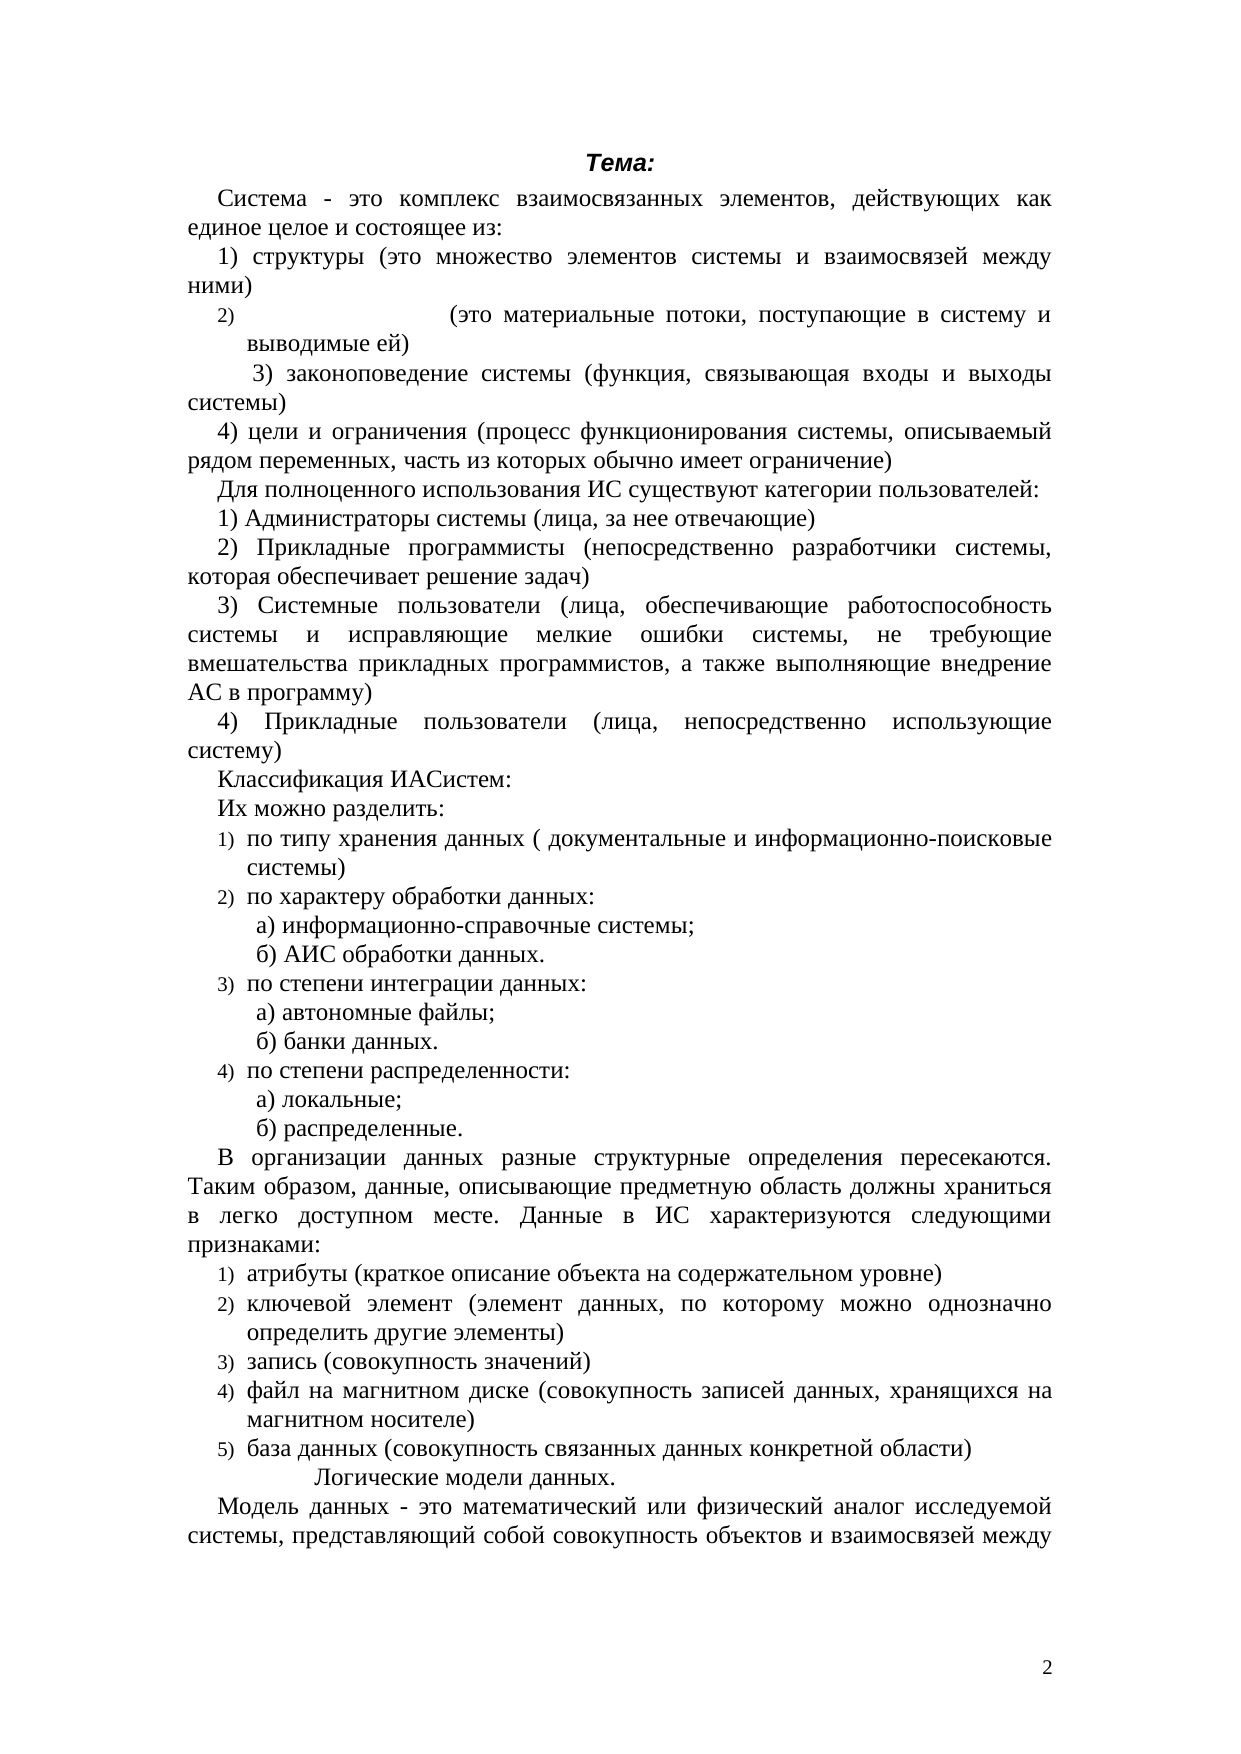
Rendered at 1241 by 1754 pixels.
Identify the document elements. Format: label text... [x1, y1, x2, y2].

list ключевой элемент (элемент данных, по которому можно однозначно определить другие элементы) [217, 1287, 1053, 1346]
list по характеру обработки данных: [217, 881, 1053, 909]
text Логические модели данных. [187, 1462, 1053, 1491]
text 4) цели и ограничения (процесс функционирования системы, описываемый рядом переменных, часть из которых обычно имеет ограничение) [187, 416, 1053, 474]
text б) АИС обработки данных. [187, 939, 1053, 968]
text 1) структуры (это множество элементов системы и взаимосвязей между ними) [187, 241, 1053, 299]
list запись (совокупность значений) [217, 1346, 1053, 1374]
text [187, 1491, 1053, 1549]
text 1) Администраторы системы (лица, за нее отвечающие) [187, 503, 1053, 532]
text а) автономные файлы; [187, 997, 1053, 1026]
list по степени интеграции данных: [217, 968, 1053, 997]
text Система - это комплекс взаимосвязанных элементов, действующих как единое целое и состоящее из: [187, 183, 1053, 241]
text 2) Прикладные программисты (непосредственно разработчики системы, которая обеспечивает решение задач) [187, 532, 1053, 590]
text 3) Системные пользователи (лица, обеспечивающие работоспособность системы и исправляющие мелкие ошибки системы, не требующие вмешательства прикладных программистов, а также выполняющие внедрение АС в программу) [187, 590, 1053, 706]
list файл на магнитном диске (совокупность записей данных, хранящихся на магнитном носителе) [217, 1374, 1053, 1433]
list атрибуты (краткое описание объекта на содержательном уровне) [217, 1258, 1053, 1287]
text б) распределенные. [187, 1113, 1053, 1142]
text б) банки данных. [187, 1026, 1053, 1055]
text 3) законоповедение системы (функция, связывающая входы и выходы системы) [187, 357, 1053, 416]
list (это материальные потоки, поступающие в систему и выводимые ей) [217, 299, 1053, 357]
subtitle Тема: [187, 148, 1053, 177]
text Их можно разделить: [187, 793, 1053, 822]
text а) локальные; [187, 1084, 1053, 1113]
text 4) Прикладные пользователи (лица, непосредственно использующие систему) [187, 706, 1053, 764]
list по степени распределенности: [217, 1055, 1053, 1084]
text а) информационно-справочные системы; [187, 909, 1053, 939]
list по типу хранения данных ( документальные и информационно-поисковые системы) [217, 822, 1053, 881]
text Для полноценного использования ИС существуют категории пользователей: [187, 474, 1053, 503]
text В организации данных разные структурные определения пересекаются. Таким образом, данные, описывающие предметную область должны храниться в легко доступном месте. Данные в ИС характеризуются следующими признаками: [187, 1142, 1053, 1258]
list база данных (совокупность связанных данных конкретной области) [217, 1433, 1053, 1462]
text Классификация ИАСистем: [187, 764, 1053, 793]
